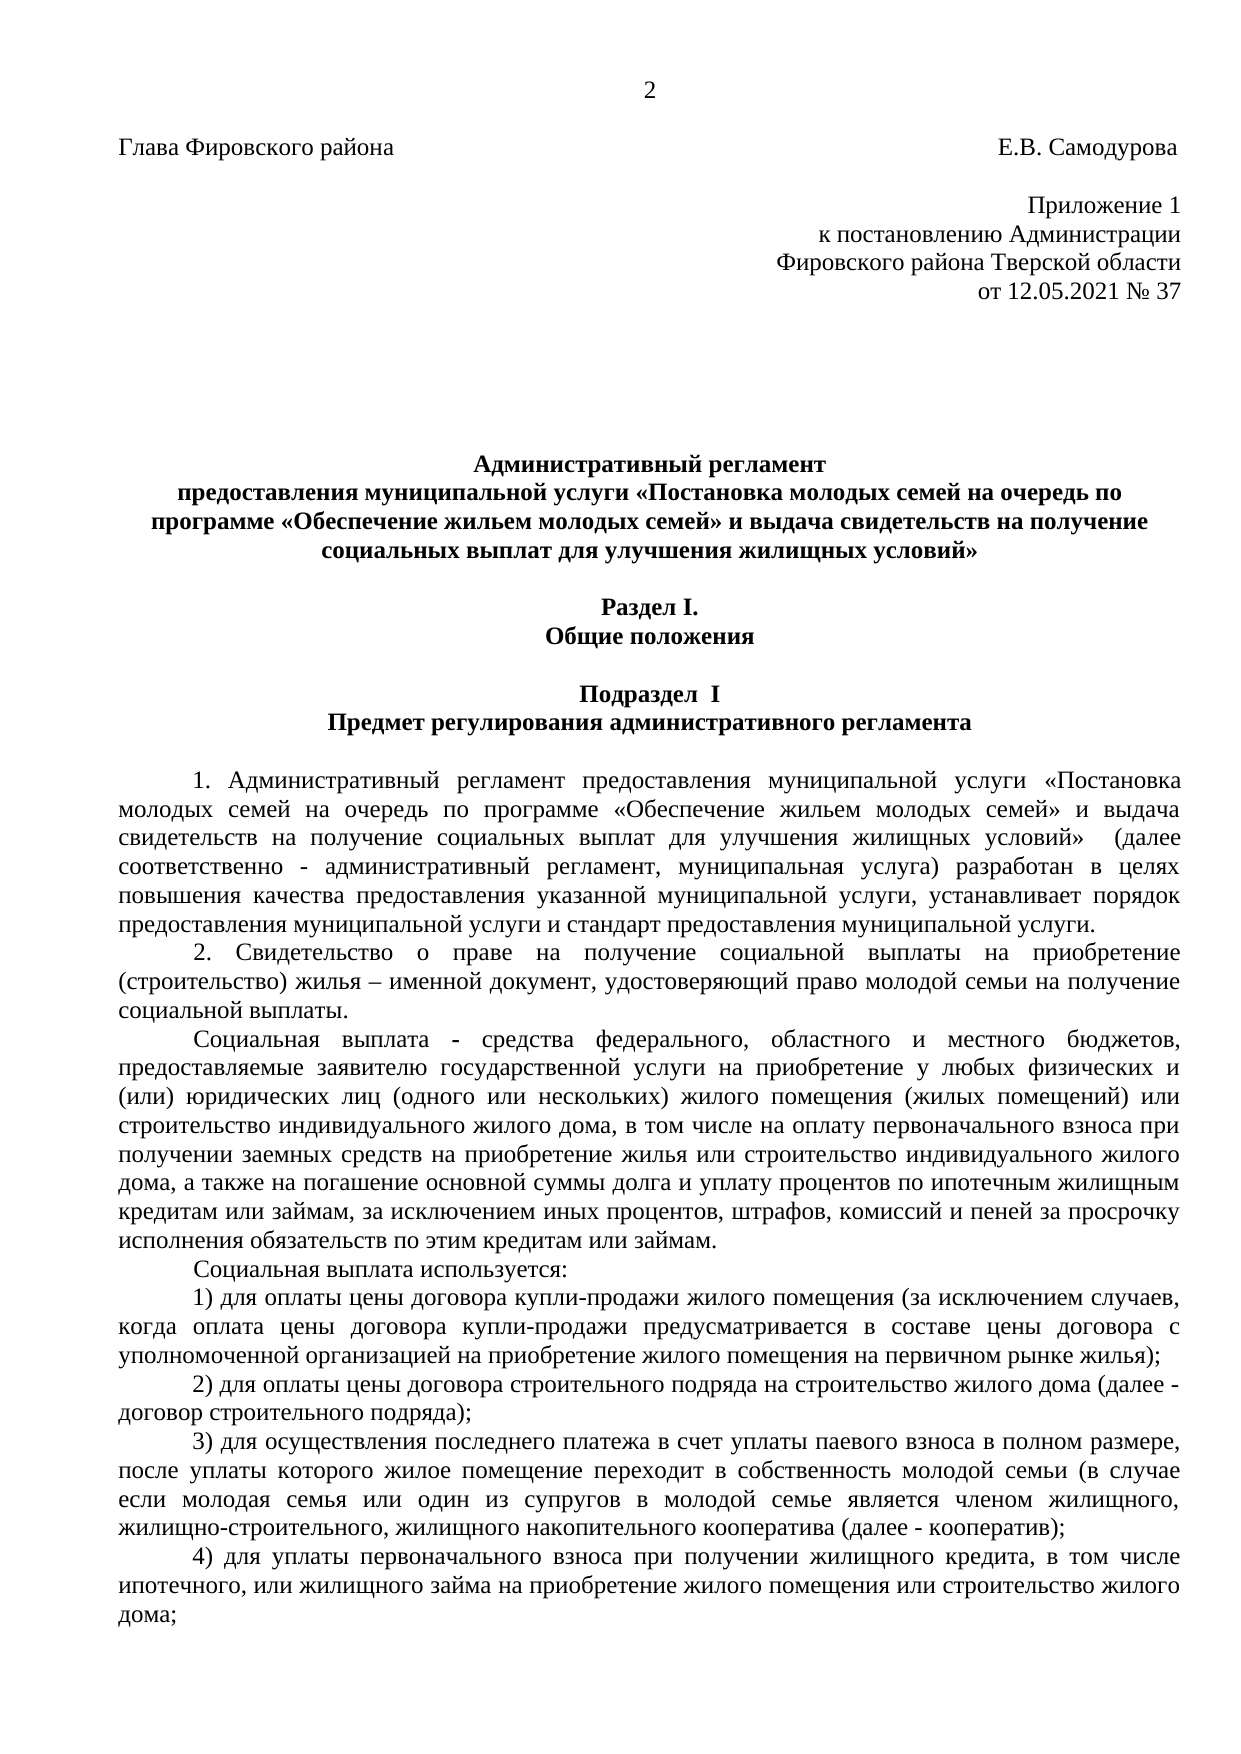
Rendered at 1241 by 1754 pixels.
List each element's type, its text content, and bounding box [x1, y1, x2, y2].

text Социальная выплата - средства федерального, областного и местного бюджетов, предоставляемые заявителю государственной услуги на приобретение у любых физических и (или) юридических лиц (одного или нескольких) жилого помещения (жилых помещений) или строительство индивидуального жилого дома, в том числе на оплату первоначального взноса при получении заемных средств на приобретение жилья или строительство индивидуального жилого дома, а также на погашение основной суммы долга и уплату процентов по ипотечным жилищным кредитам или займам, за исключением иных процентов, штрафов, комиссий и пеней за просрочку исполнения обязательств по этим кредитам или займам. [118, 1024, 1181, 1254]
text предоставления муниципальной услуги «Постановка молодых семей на очередь по программе «Обеспечение жильем молодых семей» и выдача свидетельств на получение социальных выплат для улучшения жилищных условий» [118, 477, 1181, 564]
text 3) для осуществления последнего платежа в счет уплаты паевого взноса в полном размере, после уплаты которого жилое помещение переходит в собственность молодой семьи (в случае если молодая семья или один из супругов в молодой семье является членом жилищного, жилищно-строительного, жилищного накопительного кооператива (далее - кооператив); [118, 1426, 1181, 1541]
text Подраздел I [118, 679, 1181, 707]
text 1) для оплаты цены договора купли-продажи жилого помещения (за исключением случаев, когда оплата цены договора купли-продажи предусматривается в составе цены договора с уполномоченной организацией на приобретение жилого помещения на первичном рынке жилья); [118, 1282, 1181, 1369]
text Фировского района Тверской области [708, 247, 1181, 276]
text Раздел I. [118, 592, 1181, 621]
text Предмет регулирования административного регламента [118, 707, 1181, 736]
text 2. Свидетельство о праве на получение социальной выплаты на приобретение (строительство) жилья – именной документ, удостоверяющий право молодой семьи на получение социальной выплаты. [118, 937, 1181, 1024]
text Глава Фировского района Е.В. Самодурова [118, 132, 1181, 190]
title 1. Административный регламент предоставления муниципальной услуги «Постановка молодых семей на очередь по программе «Обеспечение жильем молодых семей» и выдача свидетельств на получение социальных выплат для улучшения жилищных условий» (далее соответственно - административный регламент, муниципальная услуга) разработан в целях повышения качества предоставления указанной муниципальной услуги, устанавливает порядок предоставления муниципальной услуги и стандарт предоставления муниципальной услуги. [118, 765, 1181, 937]
text к постановлению Администрации [708, 219, 1181, 247]
text Социальная выплата используется: [118, 1254, 1181, 1282]
text Административный регламент [118, 449, 1181, 477]
text Приложение 1 [708, 190, 1181, 219]
text 4) для уплаты первоначального взноса при получении жилищного кредита, в том числе ипотечного, или жилищного займа на приобретение жилого помещения или строительство жилого дома; [118, 1541, 1181, 1627]
text Общие положения [118, 621, 1181, 650]
text от 12.05.2021 № 37 [708, 276, 1181, 305]
text 2) для оплаты цены договора строительного подряда на строительство жилого дома (далее - договор строительного подряда); [118, 1369, 1181, 1426]
